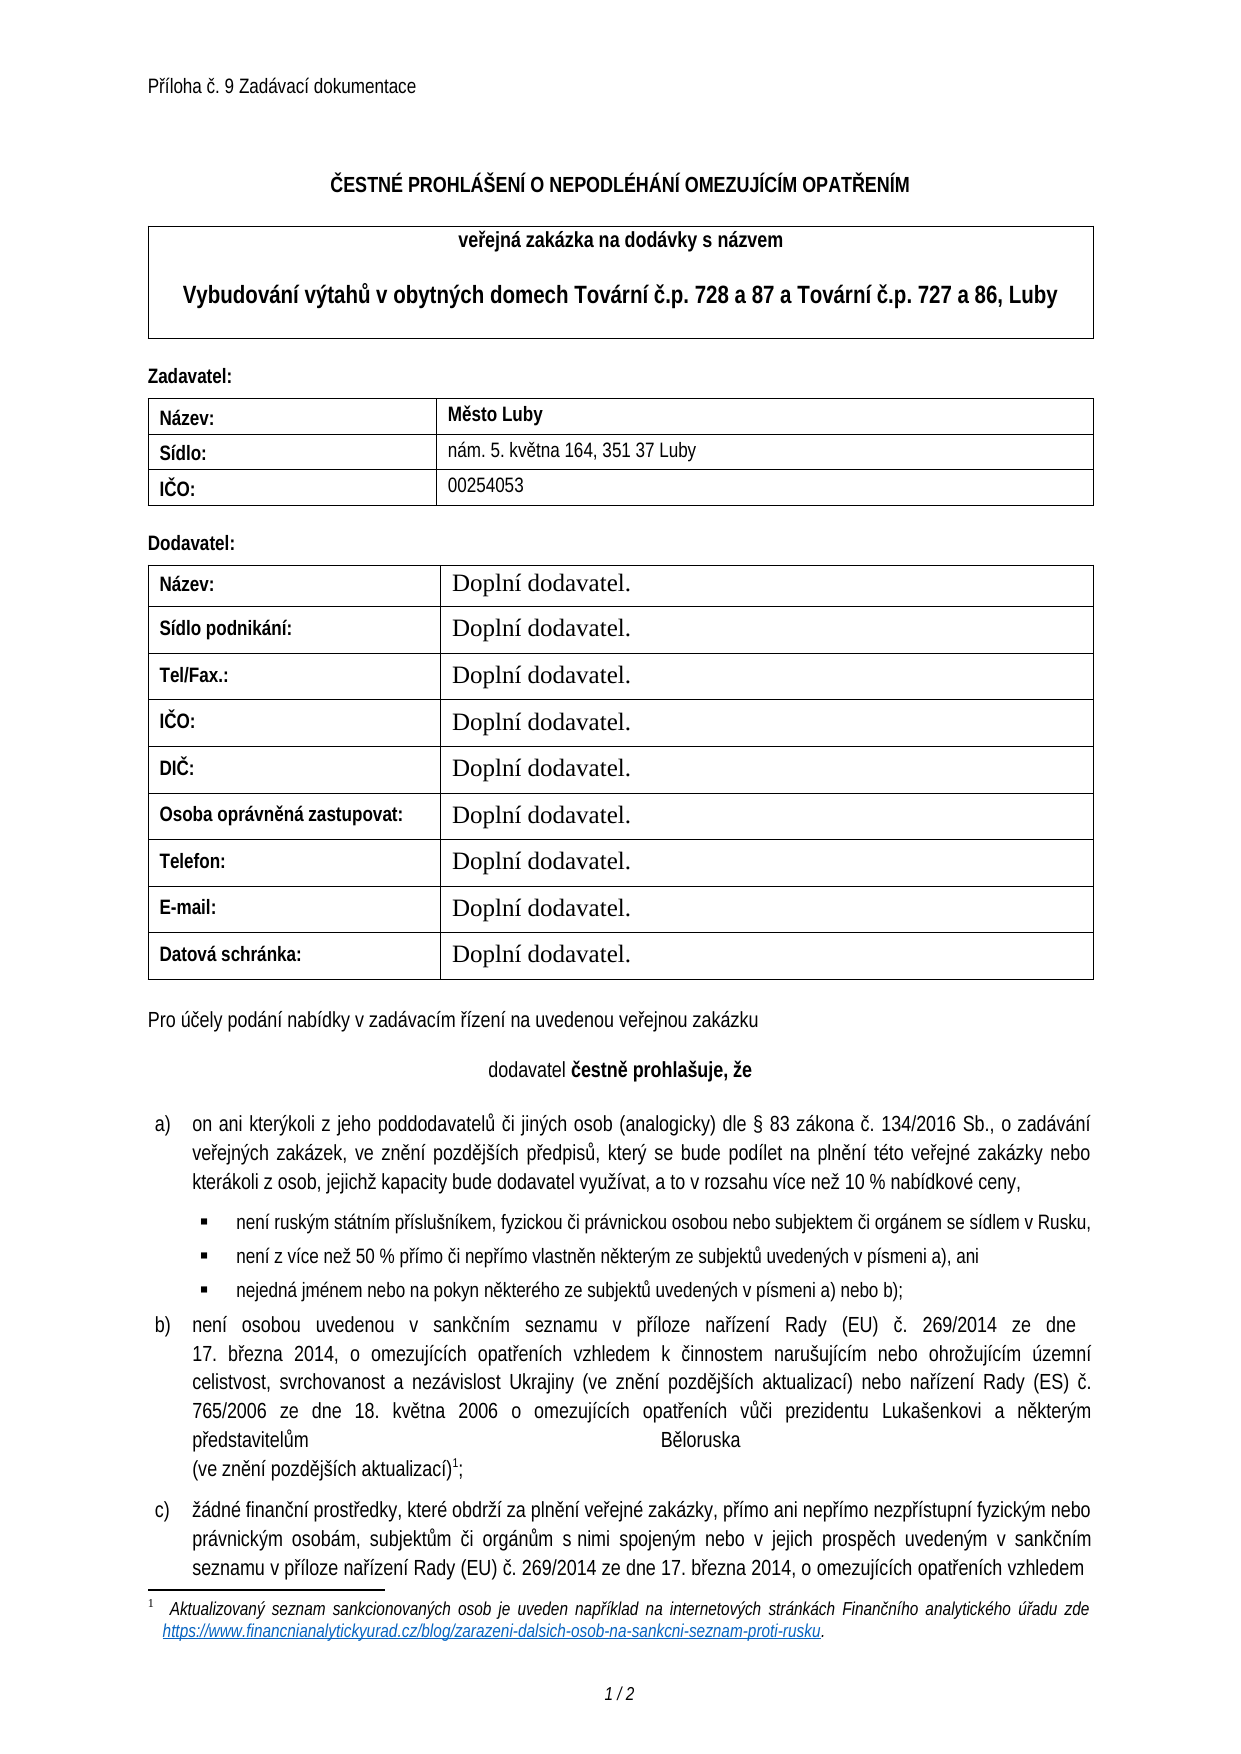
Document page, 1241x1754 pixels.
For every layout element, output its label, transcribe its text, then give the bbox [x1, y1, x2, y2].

table_cell IČO: [149, 470, 436, 505]
table_cell [441, 887, 1093, 932]
text Pro účely podání nabídky v zadávacím řízení na uvedenou veřejnou zakázku [148, 1007, 1093, 1032]
table_cell Tel/Fax.: [149, 654, 440, 699]
table_header Název: [149, 566, 440, 606]
table_cell IČO: [149, 700, 440, 746]
table_cell Osoba oprávněná zastupovat: [149, 794, 440, 839]
table_cell [441, 933, 1093, 979]
table_cell Sídlo: [149, 435, 436, 469]
table_header [441, 566, 1093, 606]
table_cell [441, 700, 1093, 746]
table_cell [441, 747, 1093, 792]
list není ruským státním příslušníkem, fyzickou či právnickou osobou nebo subjektem či orgánem se sídlem v Rusku, [199, 1210, 1093, 1234]
table_header Město Luby [437, 399, 1093, 434]
table_cell DIČ: [149, 747, 440, 792]
table_cell [441, 794, 1093, 839]
table_header veřejná zakázka na dodávky s názvem Vybudování výtahů v obytných domech Tovární č.p. 728 a 87 a Tovární č.p. 727 a 86, Luby [149, 227, 1093, 338]
table_cell Datová schránka: [149, 933, 440, 979]
list není z více než 50 % přímo či nepřímo vlastněn některým ze subjektů uvedených v písmeni a), ani [199, 1244, 1093, 1268]
list nejedná jménem nebo na pokyn některého ze subjektů uvedených v písmeni a) nebo b); [199, 1278, 1093, 1302]
list on ani kterýkoli z jeho poddodavatelů či jiných osob (analogicky) dle § 83 zákona č. 134/2016 Sb., o zadávání veřejných zakázek, ve znění pozdějších předpisů, který se bude podílet na plnění této veřejné zakázky nebo kterákoli z osob, jejichž kapacity bude dodavatel využívat, a to v rozsahu více než 10 % nabídkové ceny, [154, 1111, 1093, 1194]
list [154, 1497, 1093, 1580]
table_cell [441, 607, 1093, 653]
table_cell Telefon: [149, 840, 440, 886]
table_cell Sídlo podnikání: [149, 607, 440, 653]
list není osobou uvedenou v sankčním seznamu v příloze nařízení Rady (EU) č. 269/2014 ze dne 17. března 2014, o omezujících opatřeních vzhledem k činnostem narušujícím nebo ohrožujícím územní celistvost, svrchovanost a nezávislost Ukrajiny (ve znění pozdějších aktualizací) nebo nařízení Rady (ES) č. 765/2006 ze dne 18. května 2006 o omezujících opatřeních vůči prezidentu Lukašenkovi a některým představitelům Běloruska (ve znění pozdějších aktualizací); [154, 1312, 1093, 1481]
text Zadavatel: [148, 364, 1093, 388]
table_header Název: [149, 399, 436, 434]
table_cell [441, 654, 1093, 699]
table_cell nám. 5. května 164, 351 37 Luby [437, 435, 1093, 469]
text ČESTNÉ PROHLÁŠENÍ O NEPODLÉHÁNÍ OMEZUJÍCÍM OPATŘENÍM [148, 172, 1093, 197]
table_cell E-mail: [149, 887, 440, 932]
table_cell [441, 840, 1093, 886]
table_cell 00254053 [437, 470, 1093, 505]
text dodavatel čestně prohlašuje, že [148, 1057, 1093, 1082]
text Dodavatel: [148, 531, 1093, 555]
